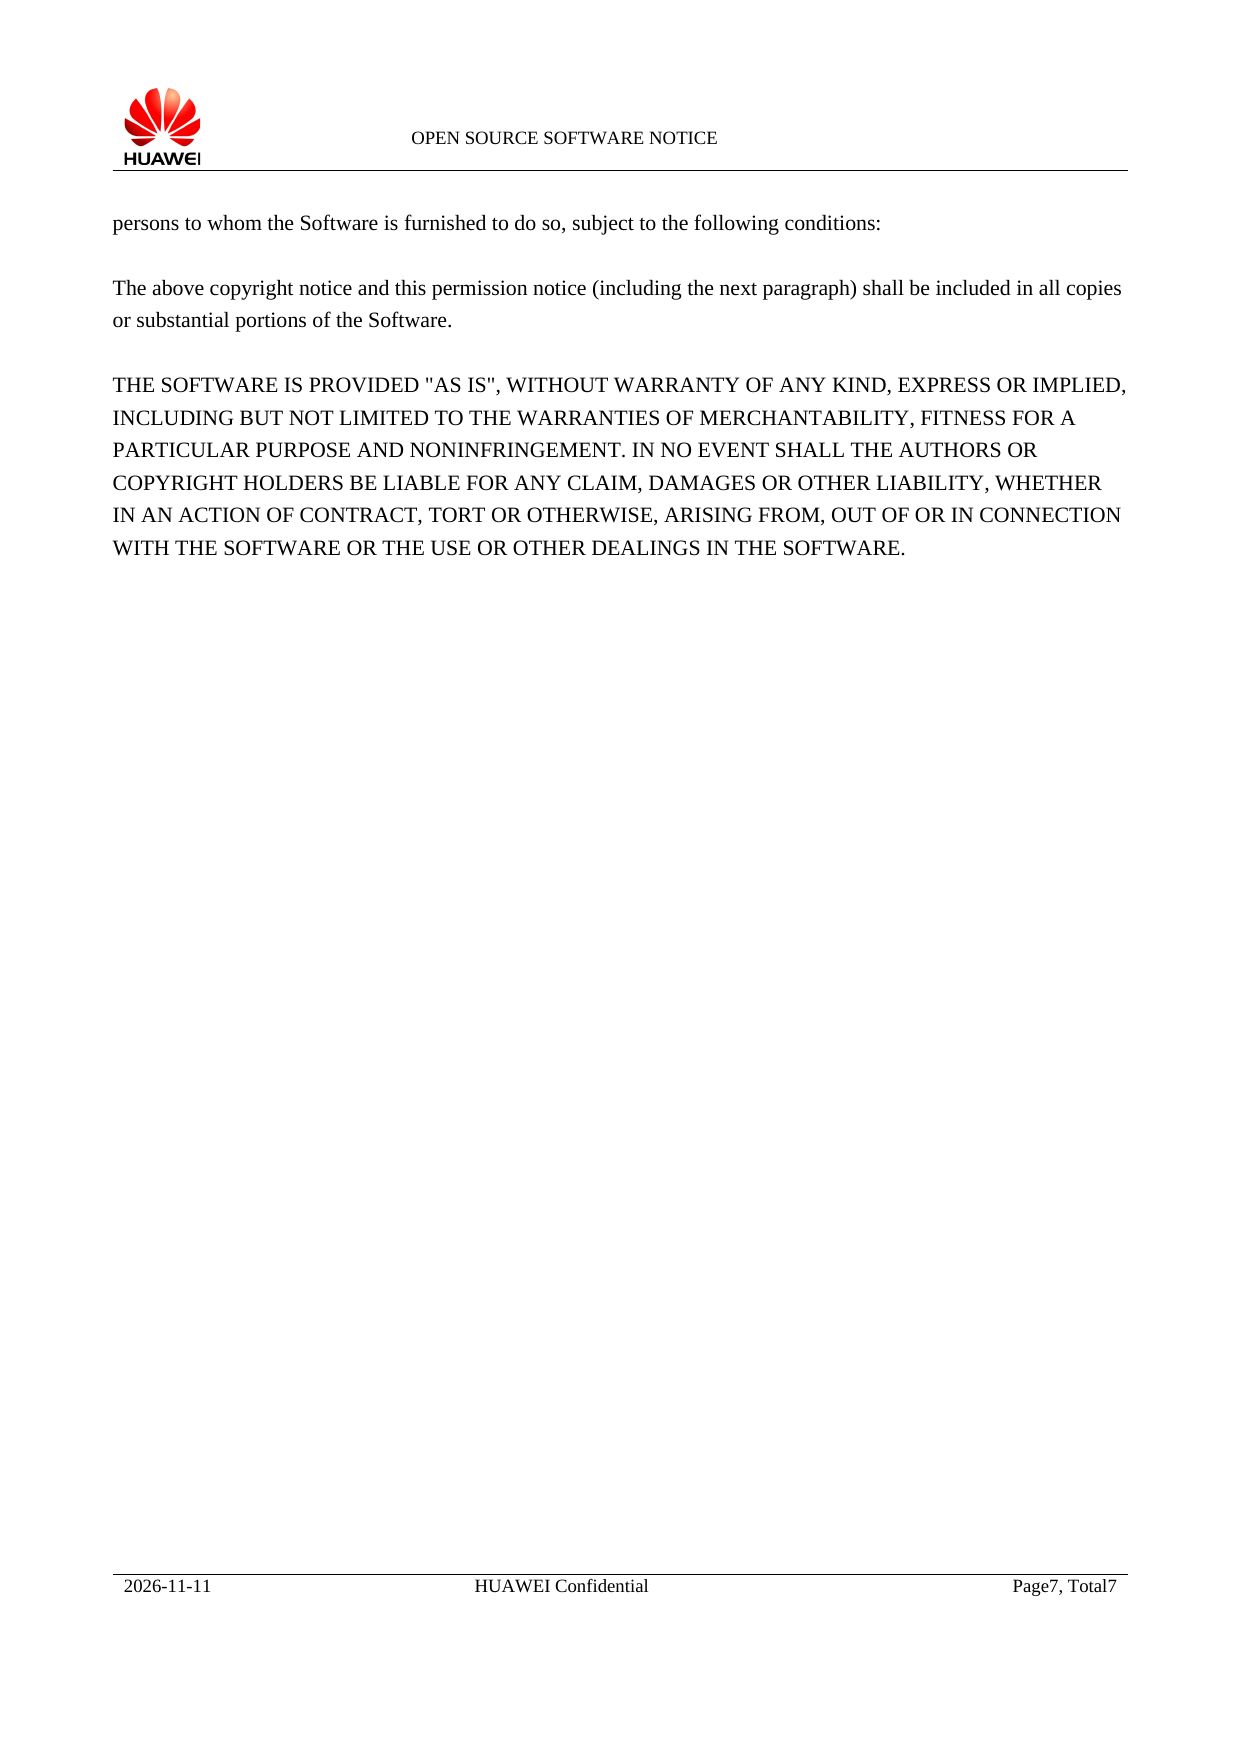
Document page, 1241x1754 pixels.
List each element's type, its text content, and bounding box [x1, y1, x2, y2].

picture [124, 88, 201, 165]
